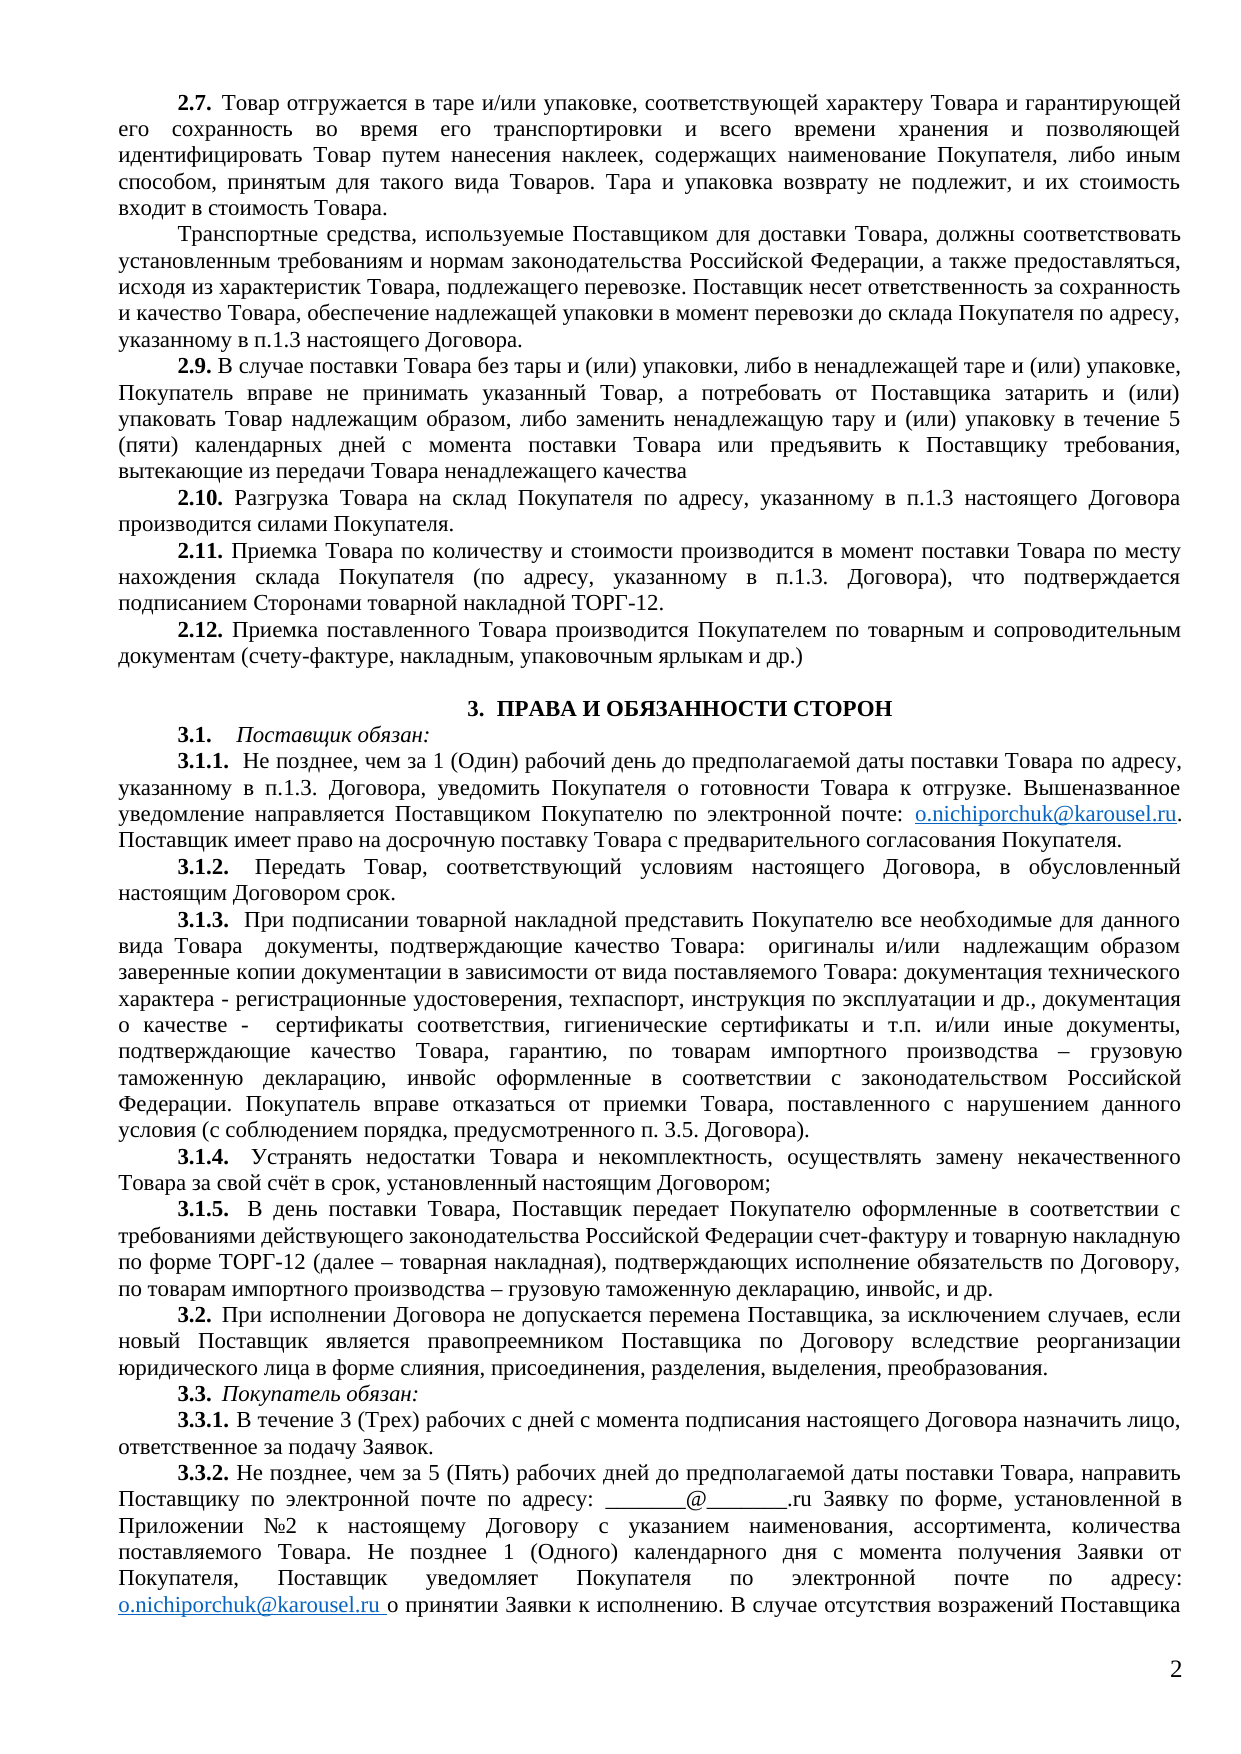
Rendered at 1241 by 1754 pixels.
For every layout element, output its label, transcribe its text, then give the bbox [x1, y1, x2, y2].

text 2.10. Разгрузка Товара на склад Покупателя по адресу, указанному в п.1.3 настоящего Договора производится силами Покупателя. [118, 484, 1182, 537]
list Поставщик обязан: [118, 721, 1182, 747]
text 2.11. Приемка Товара по количеству и стоимости производится в момент поставки Товара по месту нахождения склада Покупателя (по адресу, указанному в п.1.3. Договора), что подтверждается подписанием Сторонами товарной накладной ТОРГ-12. [118, 537, 1182, 616]
list Товар отгружается в таре и/или упаковке, соответствующей характеру Товара и гарантирующей его сохранность во время его транспортировки и всего времени хранения и позволяющей идентифицировать Товар путем нанесения наклеек, содержащих наименование Покупателя, либо иным способом, принятым для такого вида Товаров. Тара и упаковка возврату не подлежит, и их стоимость входит в стоимость Товара. [118, 89, 1182, 220]
list Устранять недостатки Товара и некомплектность, осуществлять замену некачественного Товара за свой счёт в срок, установленный настоящим Договором; [118, 1143, 1182, 1196]
text 2.12. Приемка поставленного Товара производится Покупателем по товарным и сопроводительным документам (счету-фактуре, накладным, упаковочным ярлыкам и др.) [118, 616, 1182, 668]
text Транспортные средства, используемые Поставщиком для доставки Товара, должны соответствовать установленным требованиям и нормам законодательства Российской Федерации, а также предоставляться, исходя из характеристик Товара, подлежащего перевозке. Поставщик несет ответственность за сохранность и качество Товара, обеспечение надлежащей упаковки в момент перевозки до склада Покупателя по адресу, указанному в п.1.3 настоящего Договора. [118, 220, 1182, 352]
list ПРАВА И ОБЯЗАННОСТИ СТОРОН [118, 695, 1182, 721]
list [118, 1459, 1182, 1617]
list Не позднее, чем за 1 (Один) рабочий день до предполагаемой даты поставки Товара по адресу, указанному в п.1.3. Договора, уведомить Покупателя о готовности Товара к отгрузке. Вышеназванное уведомление направляется Поставщиком Покупателю по электронной почте: o.nichiporchuk@karousel.ru. Поставщик имеет право на досрочную поставку Товара с предварительного согласования Покупателя. [118, 747, 1182, 853]
list В течение 3 (Трех) рабочих с дней с момента подписания настоящего Договора назначить лицо, ответственное за подачу Заявок. [118, 1406, 1182, 1459]
list При подписании товарной накладной представить Покупателю все необходимые для данного вида Товара документы, подтверждающие качество Товара: оригиналы и/или надлежащим образом заверенные копии документации в зависимости от вида поставляемого Товара: документация технического характера - регистрационные удостоверения, техпаспорт, инструкция по эксплуатации и др., документация о качестве - сертификаты соответствия, гигиенические сертификаты и т.п. и/или иные документы, подтверждающие качество Товара, гарантию, по товарам импортного производства – грузовую таможенную декларацию, инвойс оформленные в соответствии с законодательством Российской Федерации. Покупатель вправе отказаться от приемки Товара, поставленного с нарушением данного условия (с соблюдением порядка, предусмотренного п. 3.5. Договора). [118, 906, 1182, 1143]
list Покупатель обязан: [118, 1380, 1182, 1406]
list В день поставки Товара, Поставщик передает Покупателю оформленные в соответствии с требованиями действующего законодательства Российской Федерации счет-фактуру и товарную накладную по форме ТОРГ-12 (далее – товарная накладная), подтверждающих исполнение обязательств по Договору, по товарам импортного производства – грузовую таможенную декларацию, инвойс, и др. [118, 1196, 1182, 1301]
text 2.9. В случае поставки Товара без тары и (или) упаковки, либо в ненадлежащей таре и (или) упаковке, Покупатель вправе не принимать указанный Товар, а потребовать от Поставщика затарить и (или) упаковать Товар надлежащим образом, либо заменить ненадлежащую тару и (или) упаковку в течение 5 (пяти) календарных дней с момента поставки Товара или предъявить к Поставщику требования, вытекающие из передачи Товара ненадлежащего качества [118, 352, 1182, 484]
list При исполнении Договора не допускается перемена Поставщика, за исключением случаев, если новый Поставщик является правопреемником Поставщика по Договору вследствие реорганизации юридического лица в форме слияния, присоединения, разделения, выделения, преобразования. [118, 1301, 1182, 1380]
list Передать Товар, соответствующий условиям настоящего Договора, в обусловленный настоящим Договором срок. [118, 853, 1182, 906]
